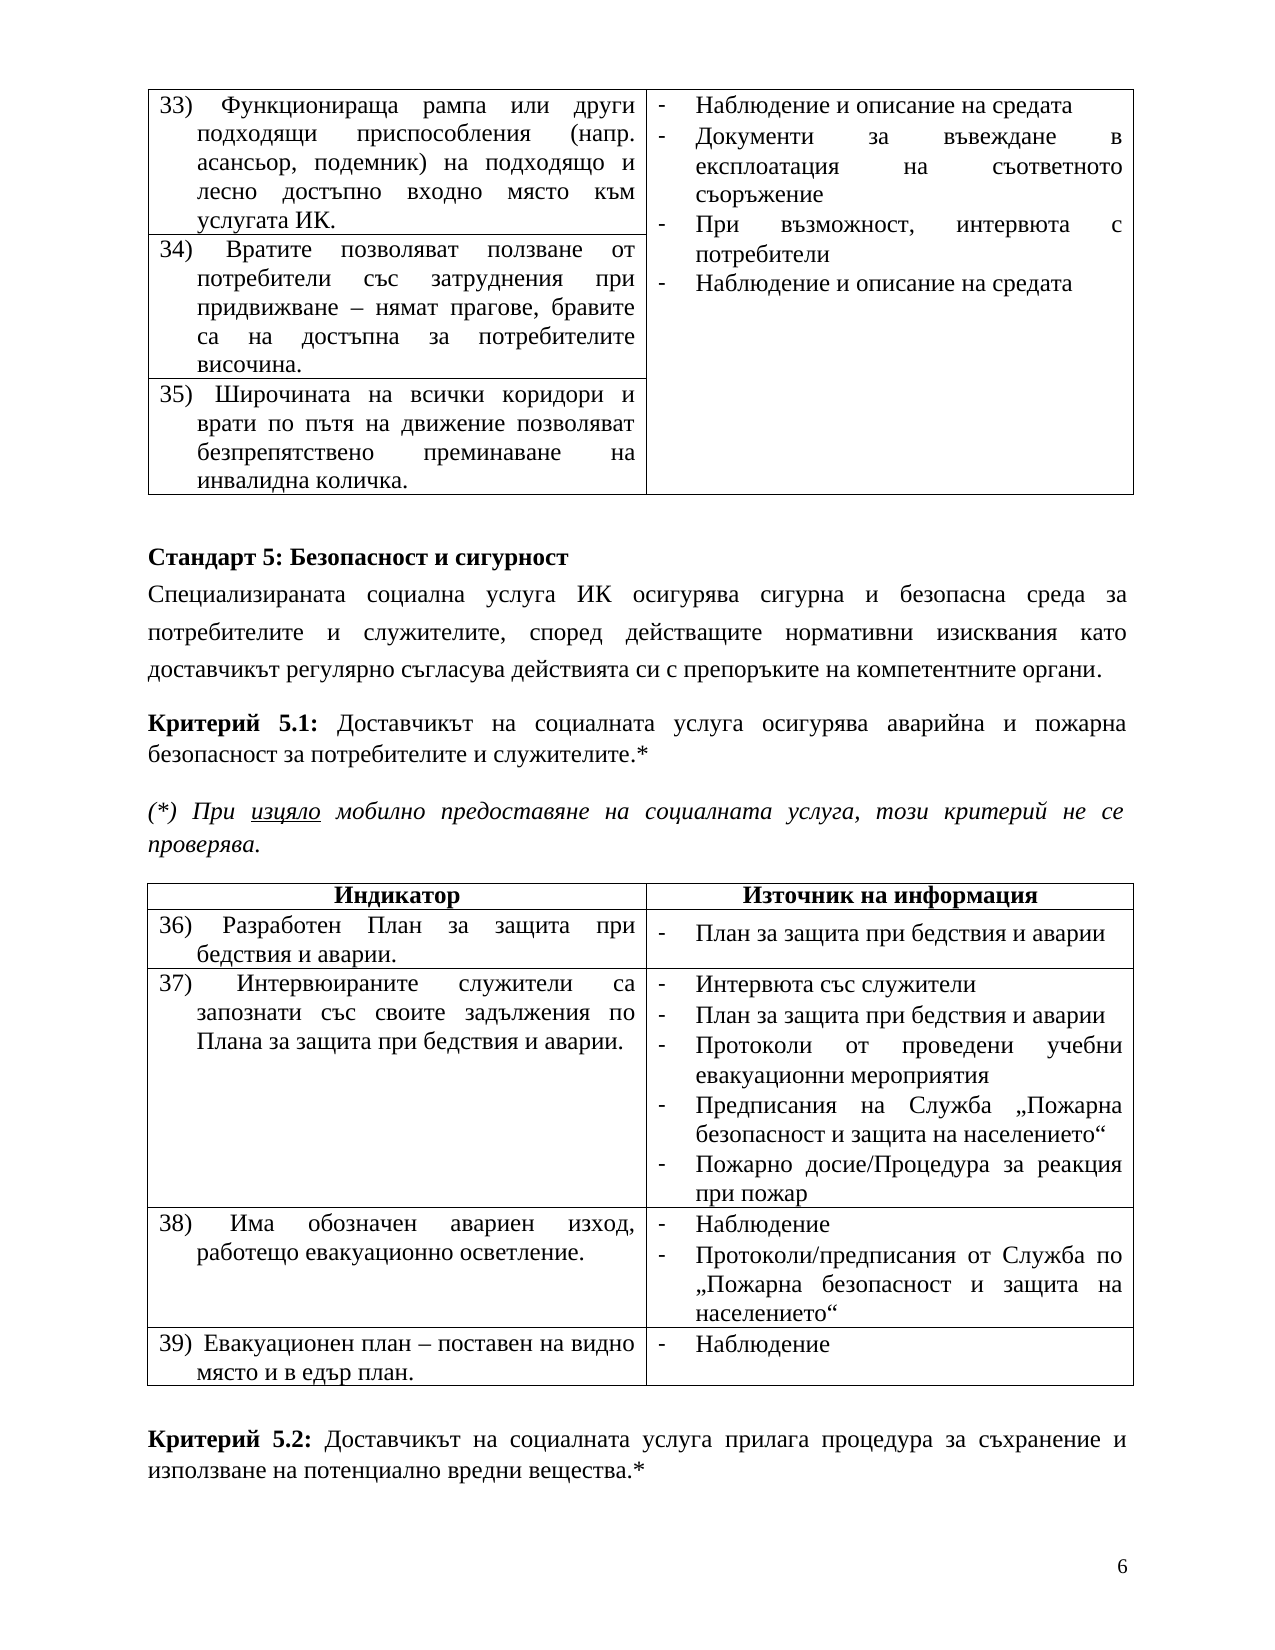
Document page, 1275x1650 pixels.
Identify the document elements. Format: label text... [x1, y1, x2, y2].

table_cell Интервюираните служители са запознати със своите задължения по Плана за защита при бедствия и аварии. [148, 969, 646, 1207]
text (*) При изцяло мобилно предоставяне на социалната услуга, този критерий не се проверява. [148, 796, 1127, 858]
table_cell План за защита при бедствия и аварии [647, 910, 1133, 967]
table_cell Наблюдение [647, 1328, 1133, 1385]
table_cell Функционираща рампа или други подходящи приспособления (напр. асансьор, подемник) на подходящо и лесно достъпно входно място към услугата ИК. [149, 90, 646, 233]
table_header Източник на информация [647, 884, 1133, 909]
table_cell Наблюдение и описание на средата Документи за въвеждане в експлоатация на съответното съоръжение При възможност, интервюта с потребители Наблюдение и описание на средата [647, 90, 1133, 494]
table_cell Наблюдение Протоколи/предписания от Служба по „Пожарна безопасност и защита на населението“ [647, 1208, 1133, 1327]
table_cell Интервюта със служители План за защита при бедствия и аварии Протоколи от проведени учебни евакуационни мероприятия Предписания на Служба „Пожарна безопасност и защита на населението“ Пожарно досие/Процедура за реакция при пожар [647, 969, 1133, 1207]
table_cell Широчината на всички коридори и врати по пътя на движение позволяват безпрепятствено преминаване на инвалидна количка. [149, 379, 646, 494]
text Специализираната социална услуга ИК осигурява сигурна и безопасна среда за потребителите и служителите, според действащите нормативни изисквания като доставчикът регулярно съгласува действията си с препоръките на компетентните органи. [148, 570, 1127, 683]
table_cell Разработен План за защита при бедствия и аварии. [148, 910, 646, 967]
text Критерий 5.1: Доставчикът на социалната услуга осигурява аварийна и пожарна безопасност за потребителите и служителите.* [148, 708, 1127, 768]
table_cell Има обозначен авариен изход, работещо евакуационно осветление. [148, 1208, 646, 1327]
table_header Индикатор [148, 884, 646, 909]
text Критерий 5.2: Доставчикът на социалната услуга прилага процедура за съхранение и използване на потенциално вредни вещества.* [148, 1424, 1127, 1484]
table_cell Вратите позволяват ползване от потребители със затруднения при придвижване – нямат прагове, бравите са на достъпна за потребителите височина. [149, 235, 646, 378]
table_cell Евакуационен план – поставен на видно място и в едър план. [148, 1328, 646, 1385]
text Стандарт 5: Безопасност и сигурност [148, 533, 1127, 570]
